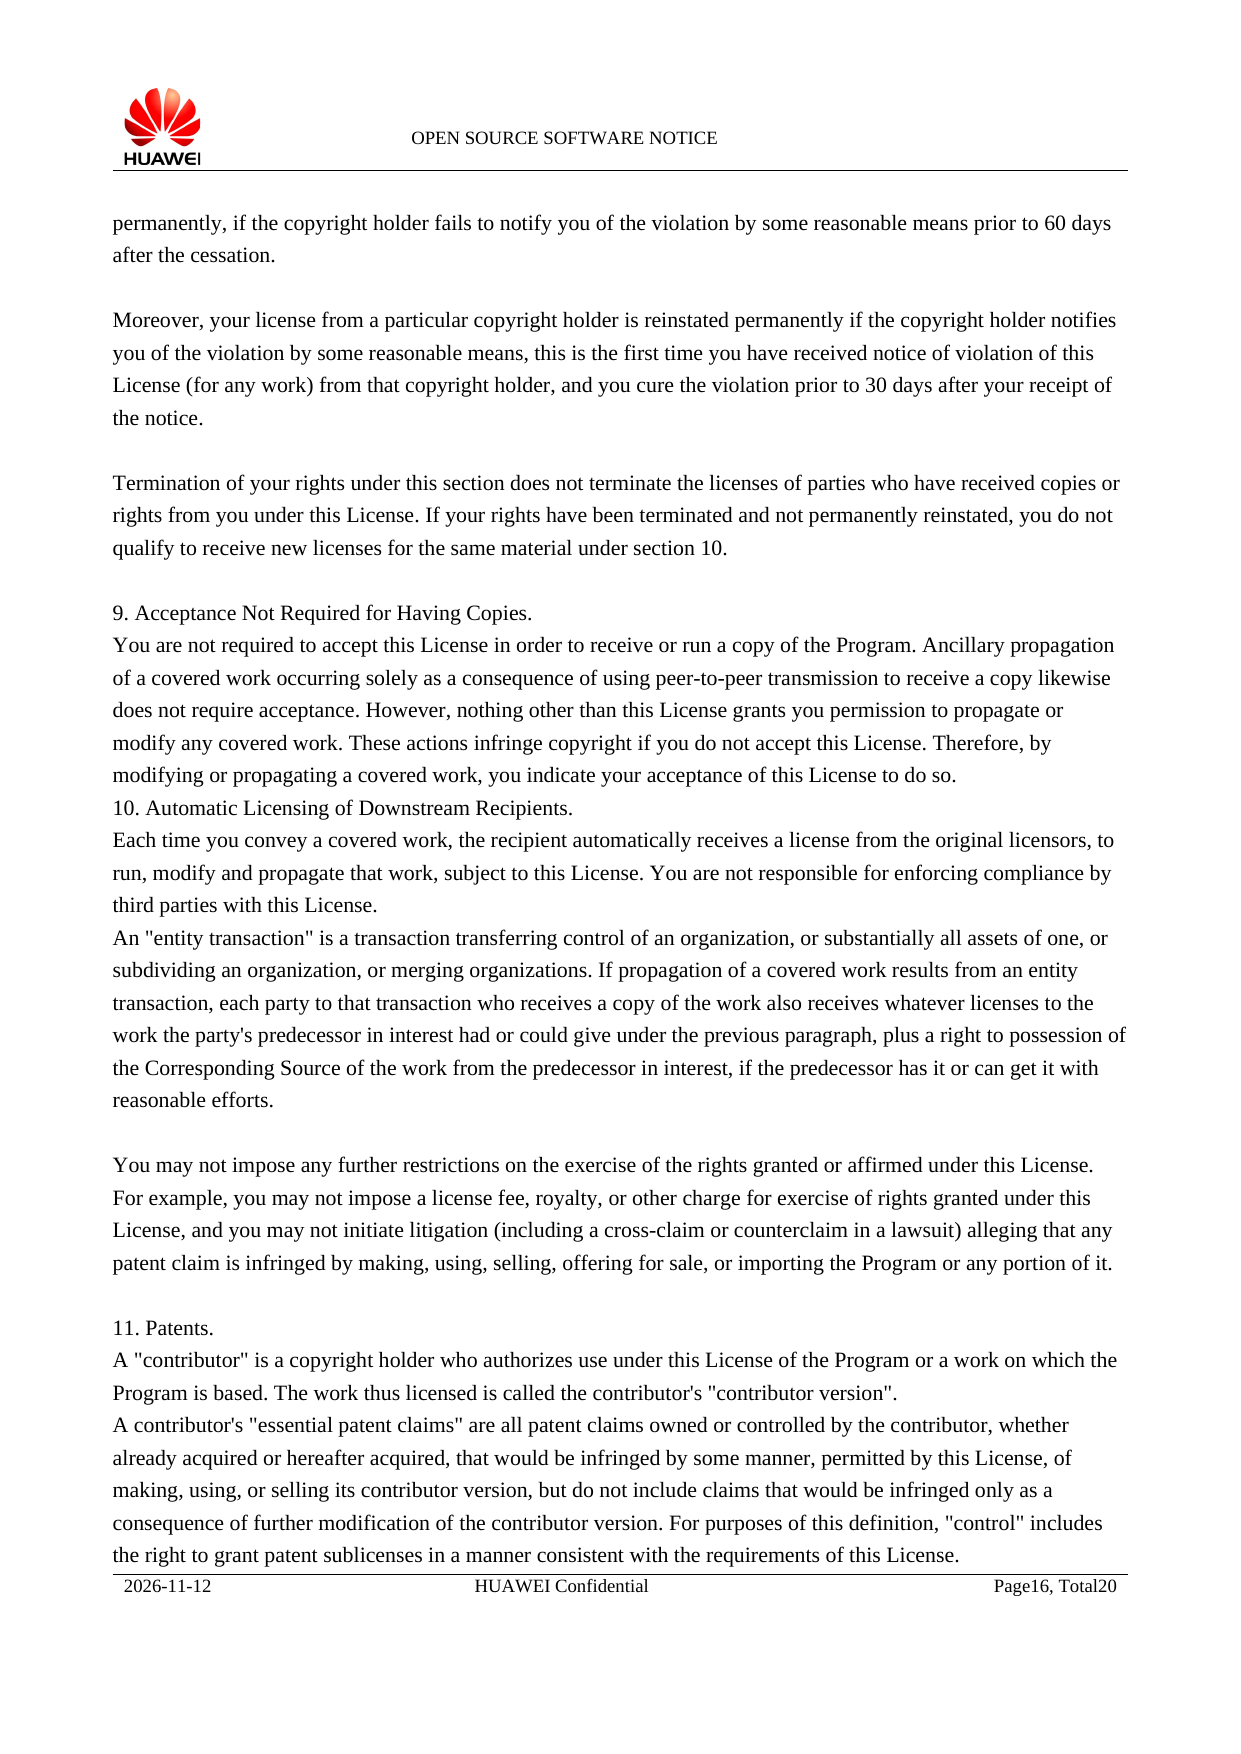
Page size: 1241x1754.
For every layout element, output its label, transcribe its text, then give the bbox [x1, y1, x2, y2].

text Termination of your rights under this section does not terminate the licenses of parties who have received copies or rights from you under this License. If your rights have been terminated and not permanently reinstated, you do not qualify to receive new licenses for the same material under section 10. [112, 466, 1128, 564]
text Each time you convey a covered work, the recipient automatically receives a license from the original licensors, to run, modify and propagate that work, subject to this License. You are not responsible for enforcing compliance by third parties with this License. [112, 824, 1128, 921]
text Moreover, your license from a particular copyright holder is reinstated permanently if the copyright holder notifies you of the violation by some reasonable means, this is the first time you have received notice of violation of this License (for any work) from that copyright holder, and you cure the violation prior to 30 days after your receipt of the notice. [112, 304, 1128, 434]
text You are not required to accept this License in order to receive or run a copy of the Program. Ancillary propagation of a covered work occurring solely as a consequence of using peer-to-peer transmission to receive a copy likewise does not require acceptance. However, nothing other than this License grants you permission to propagate or modify any covered work. These actions infringe copyright if you do not accept this License. Therefore, by modifying or propagating a covered work, you indicate your acceptance of this License to do so. [112, 629, 1128, 791]
picture [124, 88, 201, 165]
text A contributor's "essential patent claims" are all patent claims owned or controlled by the contributor, whether already acquired or hereafter acquired, that would be infringed by some manner, permitted by this License, of making, using, or selling its contributor version, but do not include claims that would be infringed only as a consequence of further modification of the contributor version. For purposes of this definition, "control" includes the right to grant patent sublicenses in a manner consistent with the requirements of this License. [112, 1409, 1128, 1571]
text 10. Automatic Licensing of Downstream Recipients. [112, 791, 1128, 824]
text You may not impose any further restrictions on the exercise of the rights granted or affirmed under this License. For example, you may not impose a license fee, royalty, or other charge for exercise of rights granted under this License, and you may not initiate litigation (including a cross-claim or counterclaim in a lawsuit) alleging that any patent claim is infringed by making, using, selling, offering for sale, or importing the Program or any portion of it. [112, 1149, 1128, 1279]
text 11. Patents. [112, 1311, 1128, 1344]
text 9. Acceptance Not Required for Having Copies. [112, 596, 1128, 629]
text A "contributor" is a copyright holder who authorizes use under this License of the Program or a work on which the Program is based. The work thus licensed is called the contributor's "contributor version". [112, 1344, 1128, 1409]
text An "entity transaction" is a transaction transferring control of an organization, or substantially all assets of one, or subdividing an organization, or merging organizations. If propagation of a covered work results from an entity transaction, each party to that transaction who receives a copy of the work also receives whatever licenses to the work the party's predecessor in interest had or could give under the previous paragraph, plus a right to possession of the Corresponding Source of the work from the predecessor in interest, if the predecessor has it or can get it with reasonable efforts. [112, 921, 1128, 1116]
